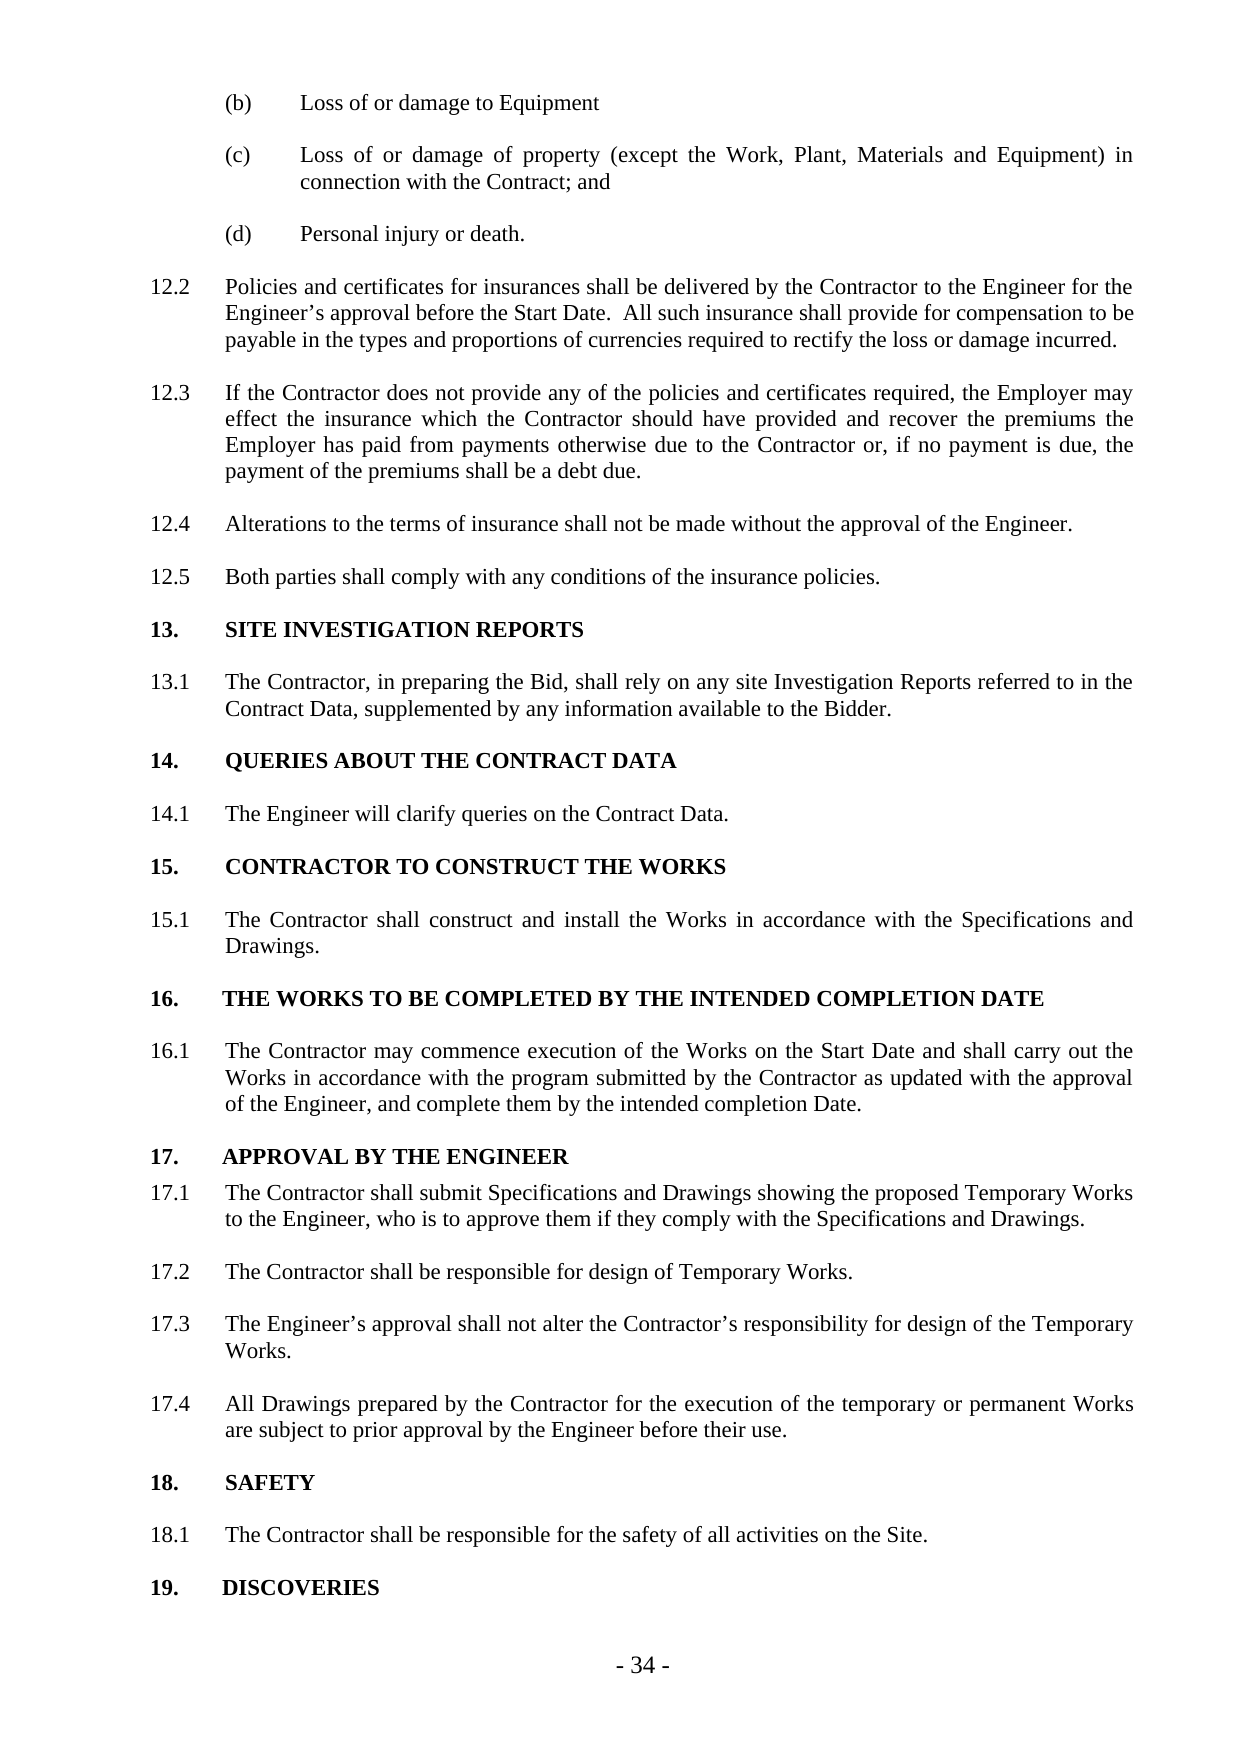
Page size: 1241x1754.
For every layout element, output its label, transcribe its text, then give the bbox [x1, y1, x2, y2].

list The Contractor may commence execution of the Works on the Start Date and shall carry out the Works in accordance with the program submitted by the Contractor as updated with the approval of the Engineer, and complete them by the intended completion Date. [150, 1037, 1135, 1116]
list The Contractor, in preparing the Bid, shall rely on any site Investigation Reports referred to in the Contract Data, supplemented by any information available to the Bidder. [150, 668, 1135, 721]
list Personal injury or death. [225, 220, 1135, 247]
list SAFETY [150, 1469, 1135, 1495]
list DISCOVERIES [150, 1574, 1135, 1600]
list APPROVAL BY THE ENGINEER [150, 1143, 1135, 1169]
list QUERIES ABOUT THE CONTRACT DATA [150, 747, 1135, 774]
list Policies and certificates for insurances shall be delivered by the Contractor to the Engineer for the Engineer’s approval before the Start Date. All such insurance shall provide for compensation to be payable in the types and proportions of currencies required to rectify the loss or damage incurred. [150, 273, 1135, 352]
list THE WORKS TO BE COMPLETED BY THE INTENDED COMPLETION DATE [150, 985, 1135, 1011]
list The Contractor shall be responsible for design of Temporary Works. [150, 1258, 1135, 1284]
list Loss of or damage to Equipment [225, 89, 1135, 115]
list Loss of or damage of property (except the Work, Plant, Materials and Equipment) in connection with the Contract; and [225, 141, 1135, 194]
list All Drawings prepared by the Contractor for the execution of the temporary or permanent Works are subject to prior approval by the Engineer before their use. [150, 1389, 1135, 1442]
list The Engineer’s approval shall not alter the Contractor’s responsibility for design of the Temporary Works. [150, 1311, 1135, 1363]
list Alterations to the terms of insurance shall not be made without the approval of the Engineer. [150, 510, 1135, 537]
list If the Contractor does not provide any of the policies and certificates required, the Employer may effect the insurance which the Contractor should have provided and recover the premiums the Employer has paid from payments otherwise due to the Contractor or, if no payment is due, the payment of the premiums shall be a debt due. [150, 378, 1135, 484]
list Both parties shall comply with any conditions of the insurance policies. [150, 563, 1135, 589]
list The Contractor shall submit Specifications and Drawings showing the proposed Temporary Works to the Engineer, who is to approve them if they comply with the Specifications and Drawings. [150, 1179, 1135, 1231]
list The Engineer will clarify queries on the Contract Data. [150, 800, 1135, 827]
list The Contractor shall construct and install the Works in accordance with the Specifications and Drawings. [150, 906, 1135, 958]
list The Contractor shall be responsible for the safety of all activities on the Site. [150, 1521, 1135, 1548]
list SITE INVESTIGATION REPORTS [150, 616, 1135, 642]
list CONTRACTOR TO CONSTRUCT THE WORKS [150, 853, 1135, 879]
